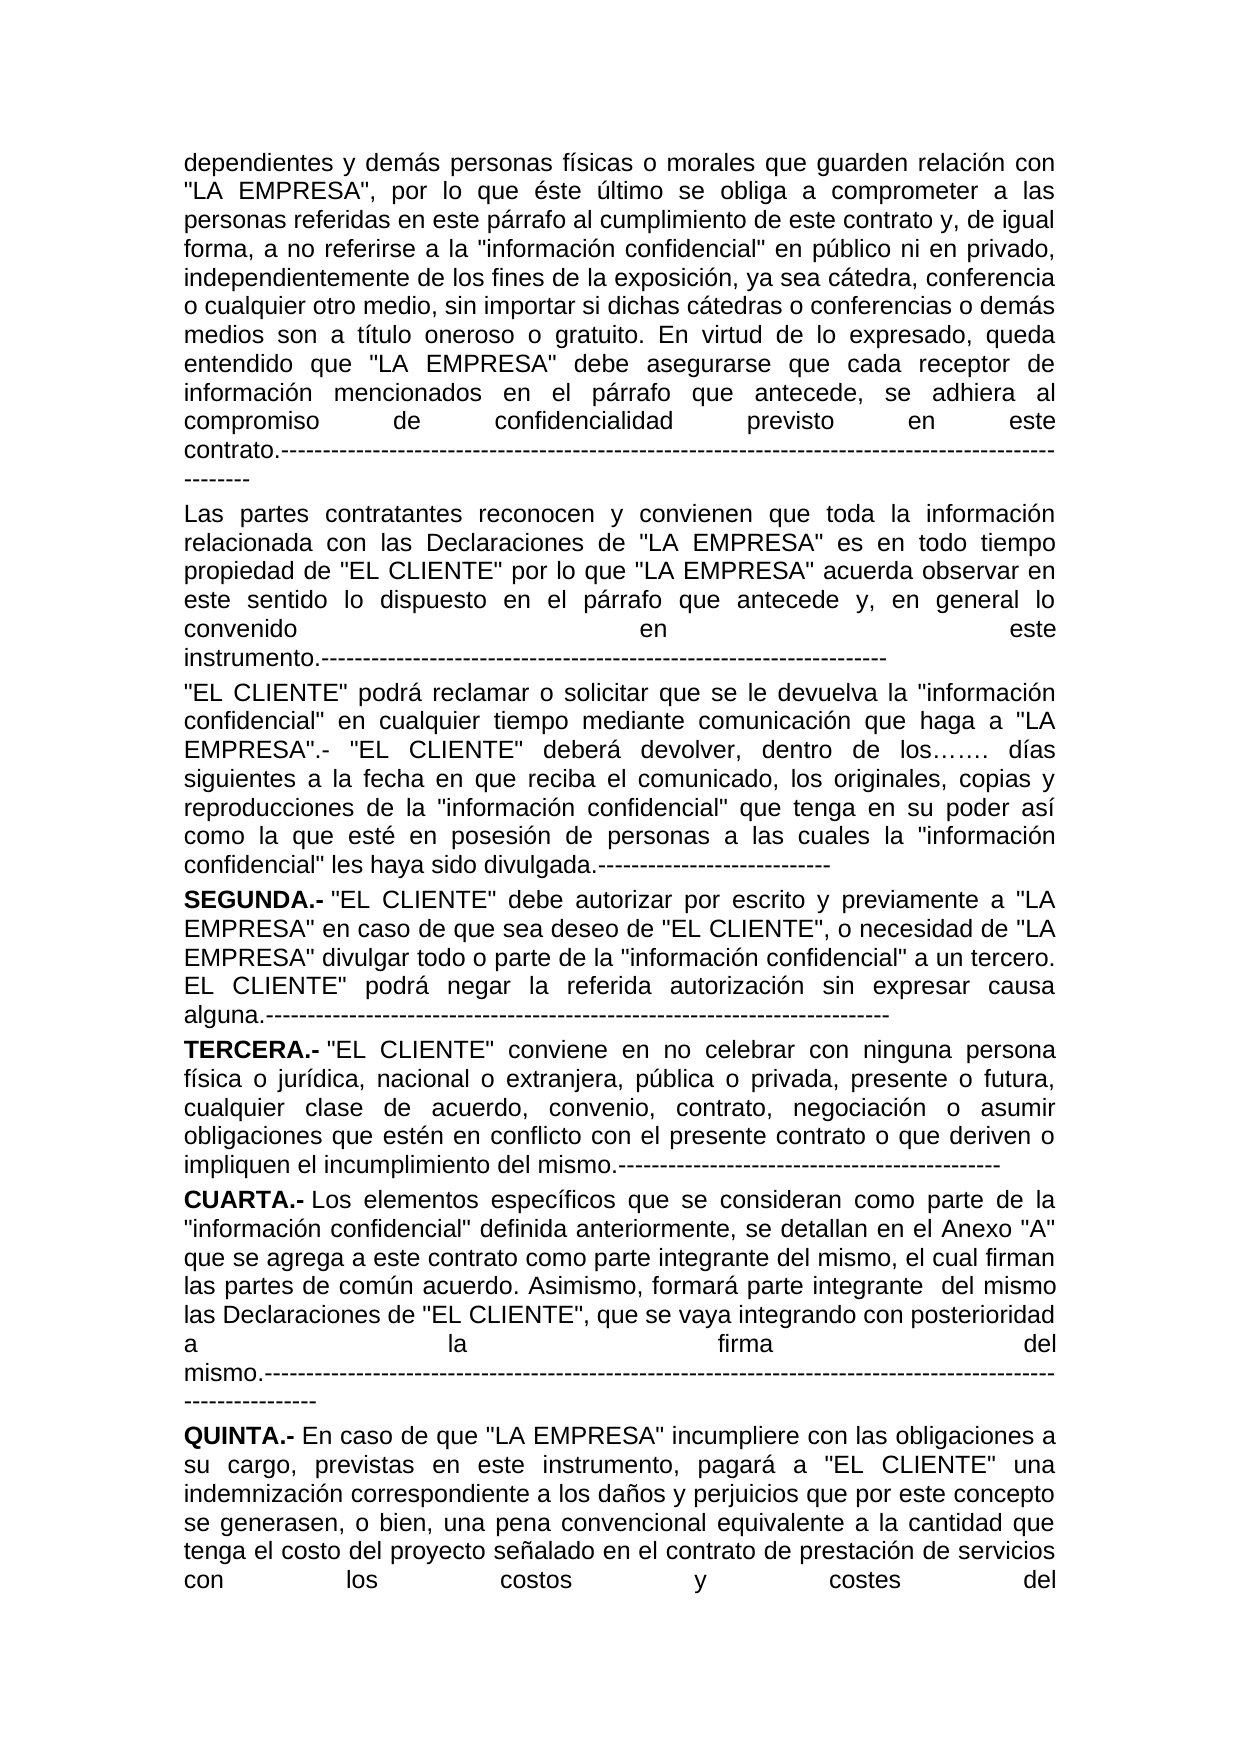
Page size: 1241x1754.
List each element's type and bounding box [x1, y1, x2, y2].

table_cell [177, 148, 1063, 1594]
